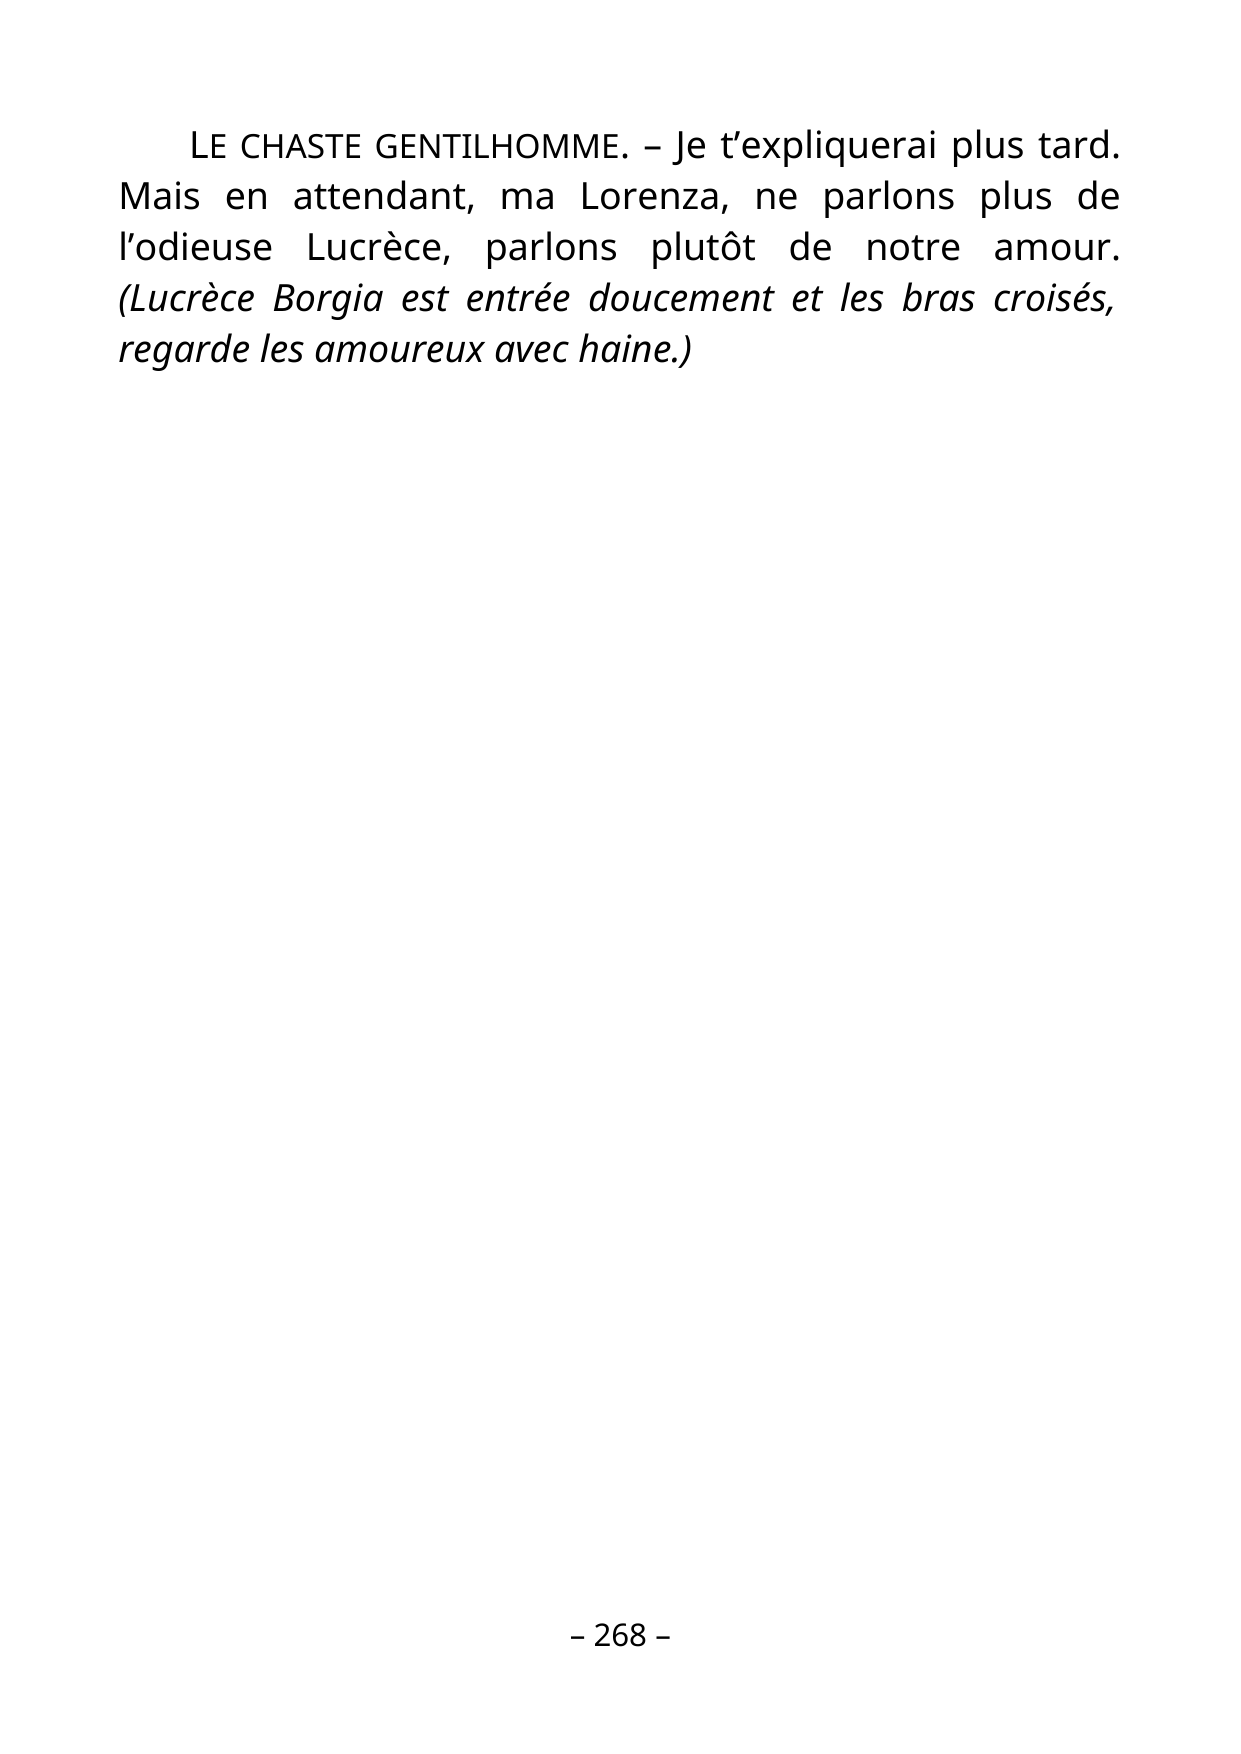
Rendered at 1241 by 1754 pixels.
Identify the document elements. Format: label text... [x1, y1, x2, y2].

text LE CHASTE GENTILHOMME. – Je t’expliquerai plus tard. Mais en attendant, ma Lorenza, ne parlons plus de l’odieuse Lucrèce, parlons plutôt de notre amour. (Lucrèce Borgia est entrée doucement et les bras croisés, regarde les amoureux avec haine.) [118, 118, 1122, 373]
